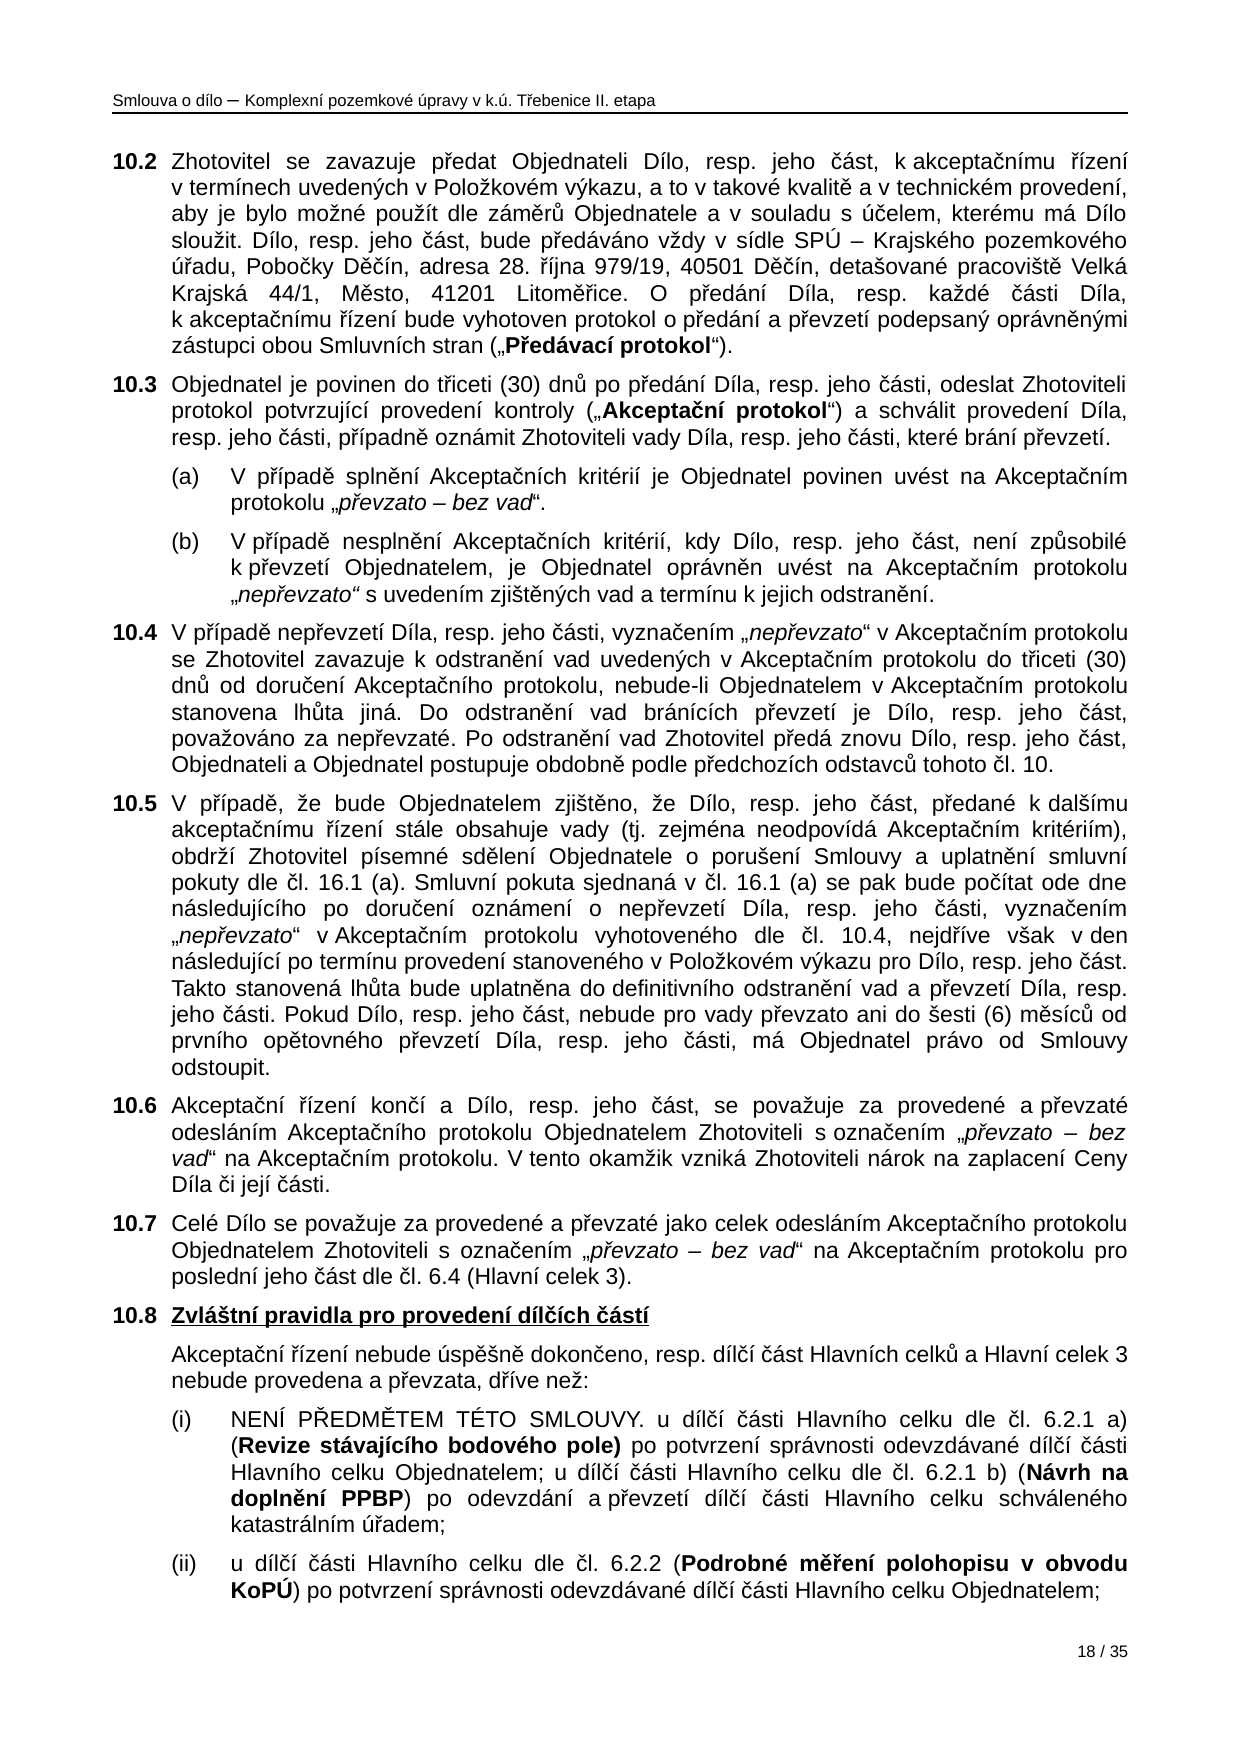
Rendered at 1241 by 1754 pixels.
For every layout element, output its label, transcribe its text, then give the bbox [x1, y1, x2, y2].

list u dílčí části Hlavního celku dle čl. 6.2.2 (Podrobné měření polohopisu v obvodu KoPÚ) po potvrzení správnosti odevzdávané dílčí části Hlavního celku Objednatelem; [171, 1550, 1128, 1603]
text V případě, že bude Objednatelem zjištěno, že Dílo, resp. jeho část, předané k dalšímu akceptačnímu řízení stále obsahuje vady (tj. zejména neodpovídá Akceptačním kritériím), obdrží Zhotovitel písemné sdělení Objednatele o porušení Smlouvy a uplatnění smluvní pokuty dle čl. 16.1 (a). Smluvní pokuta sjednaná v čl. 16.1 (a) se pak bude počítat ode dne následujícího po doručení oznámení o nepřevzetí Díla, resp. jeho části, vyznačením „nepřevzato“ v Akceptačním protokolu vyhotoveného dle čl. 10.4, nejdříve však v den následující po termínu provedení stanoveného v Položkovém výkazu pro Dílo, resp. jeho část. Takto stanovená lhůta bude uplatněna do definitivního odstranění vad a převzetí Díla, resp. jeho části. Pokud Dílo, resp. jeho část, nebude pro vady převzato ani do šesti (6) měsíců od prvního opětovného převzetí Díla, resp. jeho části, má Objednatel právo od Smlouvy odstoupit. [112, 790, 1128, 1080]
text Celé Dílo se považuje za provedené a převzaté jako celek odesláním Akceptačního protokolu Objednatelem Zhotoviteli s označením „převzato – bez vad“ na Akceptačním protokolu pro poslední jeho část dle čl. 6.4 (Hlavní celek 3). [112, 1210, 1128, 1289]
list V případě splnění Akceptačních kritérií je Objednatel povinen uvést na Akceptačním protokolu „převzato – bez vad“. [171, 463, 1128, 515]
text V případě nepřevzetí Díla, resp. jeho části, vyznačením „nepřevzato“ v Akceptačním protokolu se Zhotovitel zavazuje k odstranění vad uvedených v Akceptačním protokolu do třiceti (30) dnů od doručení Akceptačního protokolu, nebude-li Objednatelem v Akceptačním protokolu stanovena lhůta jiná. Do odstranění vad bránících převzetí je Dílo, resp. jeho část, považováno za nepřevzaté. Po odstranění vad Zhotovitel předá znovu Dílo, resp. jeho část, Objednateli a Objednatel postupuje obdobně podle předchozích odstavců tohoto čl. 10. [112, 619, 1128, 777]
text Objednatel je povinen do třiceti (30) dnů po předání Díla, resp. jeho části, odeslat Zhotoviteli protokol potvrzující provedení kontroly („Akceptační protokol“) a schválit provedení Díla, resp. jeho části, případně oznámit Zhotoviteli vady Díla, resp. jeho části, které brání převzetí. [112, 371, 1128, 450]
text Zhotovitel se zavazuje předat Objednateli Dílo, resp. jeho část, k akceptačnímu řízení v termínech uvedených v Položkovém výkazu, a to v takové kvalitě a v technickém provedení, aby je bylo možné použít dle záměrů Objednatele a v souladu s účelem, kterému má Dílo sloužit. Dílo, resp. jeho část, bude předáváno vždy v sídle SPÚ – Krajského pozemkového úřadu, Pobočky Děčín, adresa 28. října 979/19, 40501 Děčín, detašované pracoviště Velká Krajská 44/1, Město, 41201 Litoměřice. O předání Díla, resp. každé části Díla, k akceptačnímu řízení bude vyhotoven protokol o předání a převzetí podepsaný oprávněnými zástupci obou Smluvních stran („Předávací protokol“). [112, 148, 1128, 358]
list NENÍ PŘEDMĚTEM TÉTO SMLOUVY. u dílčí části Hlavního celku dle čl. 6.2.1 a) (Revize stávajícího bodového pole) po potvrzení správnosti odevzdávané dílčí části Hlavního celku Objednatelem; u dílčí části Hlavního celku dle čl. 6.2.1 b) (Návrh na doplnění PPBP) po odevzdání a převzetí dílčí části Hlavního celku schváleného katastrálním úřadem; [171, 1406, 1128, 1538]
list V případě nesplnění Akceptačních kritérií, kdy Dílo, resp. jeho část, není způsobilé k převzetí Objednatelem, je Objednatel oprávněn uvést na Akceptačním protokolu „nepřevzato“ s uvedením zjištěných vad a termínu k jejich odstranění. [171, 528, 1128, 607]
text Akceptační řízení končí a Dílo, resp. jeho část, se považuje za provedené a převzaté odesláním Akceptačního protokolu Objednatelem Zhotoviteli s označením „převzato – bez vad“ na Akceptačním protokolu. V tento okamžik vzniká Zhotoviteli nárok na zaplacení Ceny Díla či její části. [112, 1092, 1128, 1198]
list Akceptační řízení nebude úspěšně dokončeno, resp. dílčí část Hlavních celků a Hlavní celek 3 nebude provedena a převzata, dříve než: [171, 1341, 1128, 1393]
text Zvláštní pravidla pro provedení dílčích částí [112, 1302, 1128, 1328]
